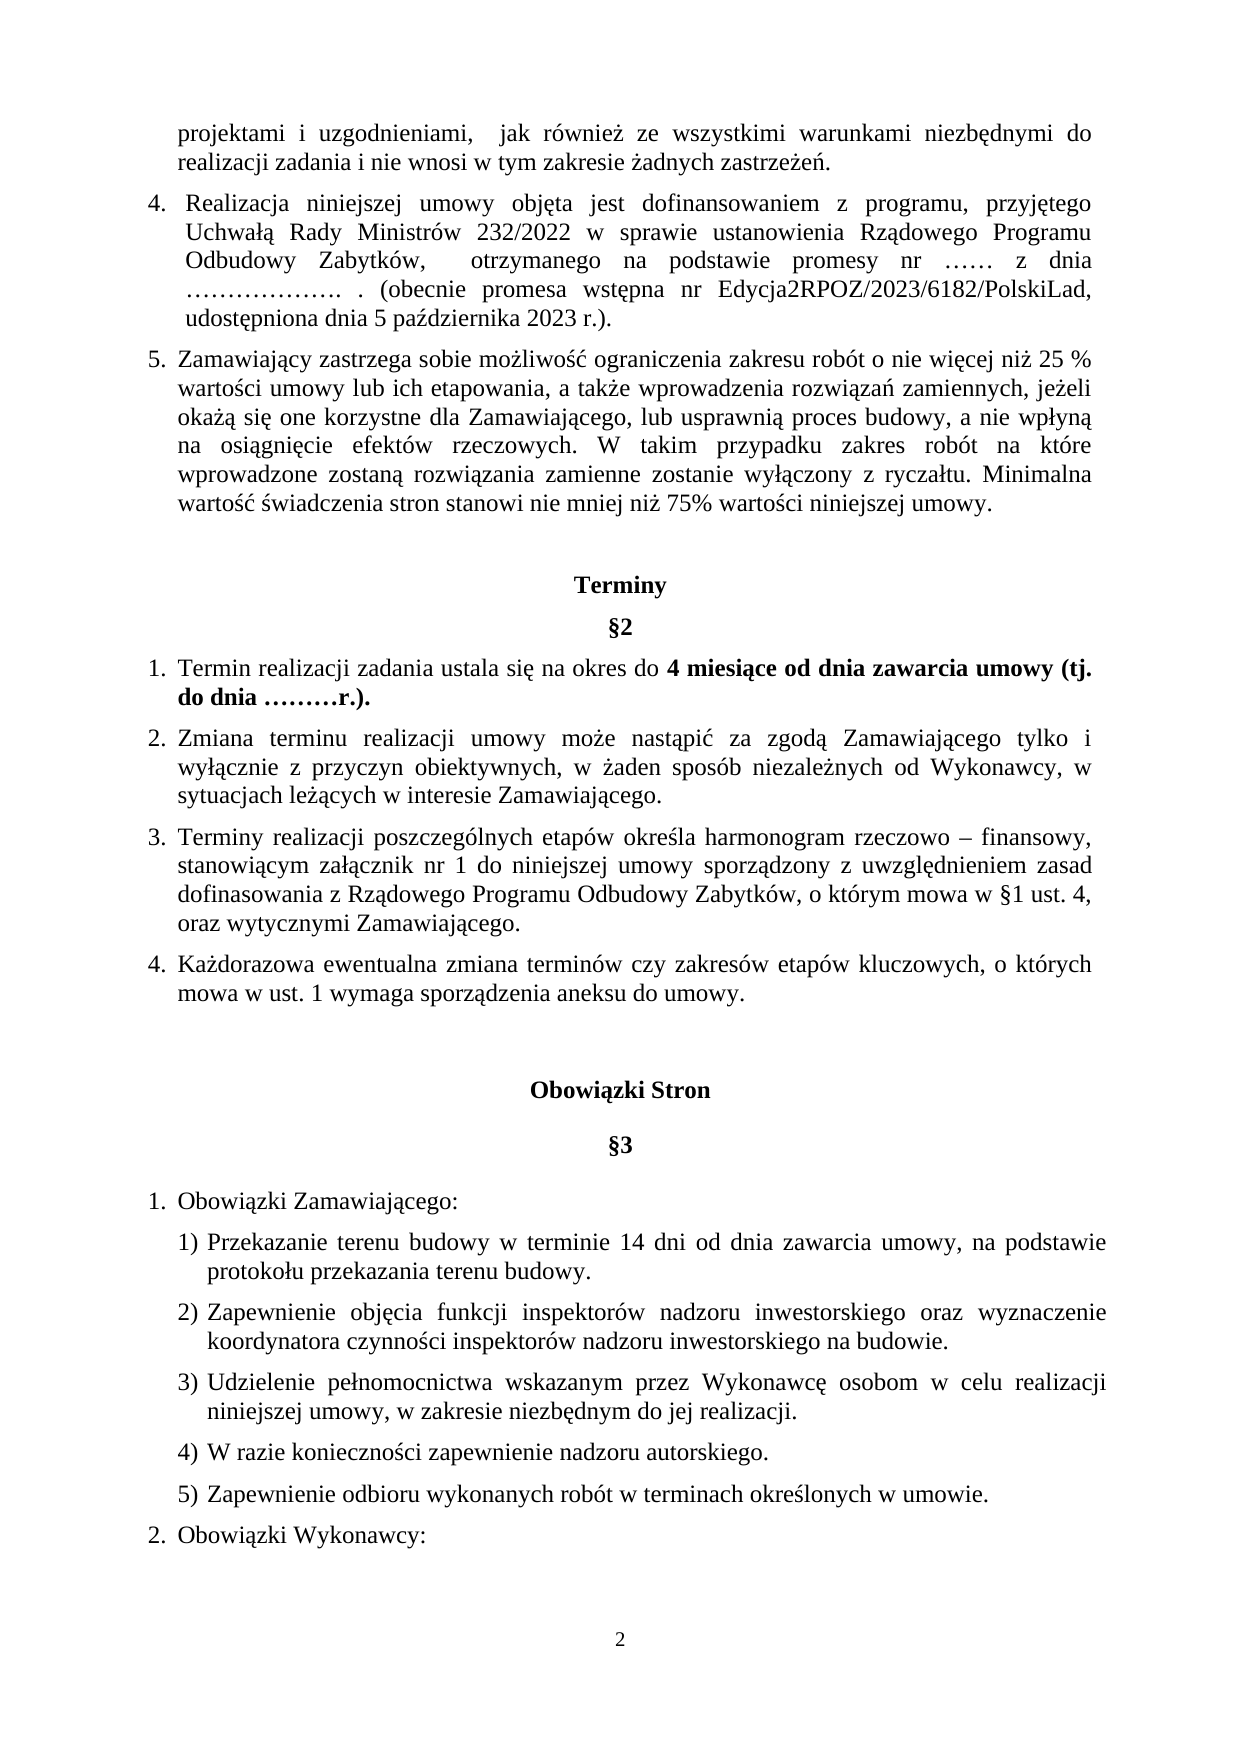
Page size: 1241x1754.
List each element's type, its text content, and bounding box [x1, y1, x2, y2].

text Terminy [148, 571, 1092, 599]
list W razie konieczności zapewnienie nadzoru autorskiego. [177, 1437, 1107, 1466]
list Przekazanie terenu budowy w terminie 14 dni od dnia zawarcia umowy, na podstawie protokołu przekazania terenu budowy. [177, 1227, 1107, 1285]
text Obowiązki Stron [148, 1075, 1092, 1104]
text §3 [148, 1131, 1092, 1159]
text §2 [148, 612, 1092, 641]
list Terminy realizacji poszczególnych etapów określa harmonogram rzeczowo – finansowy, stanowiącym załącznik nr 1 do niniejszej umowy sporządzony z uwzględnieniem zasad dofinasowania z Rządowego Programu Odbudowy Zabytków, o którym mowa w §1 ust. 4, oraz wytycznymi Zamawiającego. [148, 822, 1092, 937]
list Zamawiający zastrzega sobie możliwość ograniczenia zakresu robót o nie więcej niż 25 % wartości umowy lub ich etapowania, a także wprowadzenia rozwiązań zamiennych, jeżeli okażą się one korzystne dla Zamawiającego, lub usprawnią proces budowy, a nie wpłyną na osiągnięcie efektów rzeczowych. W takim przypadku zakres robót na które wprowadzone zostaną rozwiązania zamienne zostanie wyłączony z ryczałtu. Minimalna wartość świadczenia stron stanowi nie mniej niż 75% wartości niniejszej umowy. [148, 344, 1092, 517]
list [148, 118, 1092, 176]
list Zapewnienie objęcia funkcji inspektorów nadzoru inwestorskiego oraz wyznaczenie koordynatora czynności inspektorów nadzoru inwestorskiego na budowie. [177, 1297, 1107, 1355]
list Zmiana terminu realizacji umowy może nastąpić za zgodą Zamawiającego tylko i wyłącznie z przyczyn obiektywnych, w żaden sposób niezależnych od Wykonawcy, w sytuacjach leżących w interesie Zamawiającego. [148, 723, 1092, 809]
list Zapewnienie odbioru wykonanych robót w terminach określonych w umowie. [177, 1479, 1107, 1507]
list Udzielenie pełnomocnictwa wskazanym przez Wykonawcę osobom w celu realizacji niniejszej umowy, w zakresie niezbędnym do jej realizacji. [177, 1367, 1107, 1425]
list Realizacja niniejszej umowy objęta jest dofinansowaniem z programu, przyjętego Uchwałą Rady Ministrów 232/2022 w sprawie ustanowienia Rządowego Programu Odbudowy Zabytków, otrzymanego na podstawie promesy nr …… z dnia ………………. . (obecnie promesa wstępna nr Edycja2RPOZ/2023/6182/PolskiLad, udostępniona dnia 5 października 2023 r.). [148, 188, 1092, 332]
list Obowiązki Wykonawcy: [148, 1520, 1092, 1549]
list Obowiązki Zamawiającego: [148, 1186, 1092, 1215]
list Każdorazowa ewentualna zmiana terminów czy zakresów etapów kluczowych, o których mowa w ust. 1 wymaga sporządzenia aneksu do umowy. [148, 949, 1092, 1007]
list Termin realizacji zadania ustala się na okres do 4 miesiące od dnia zawarcia umowy (tj. do dnia ………r.). [148, 653, 1092, 711]
